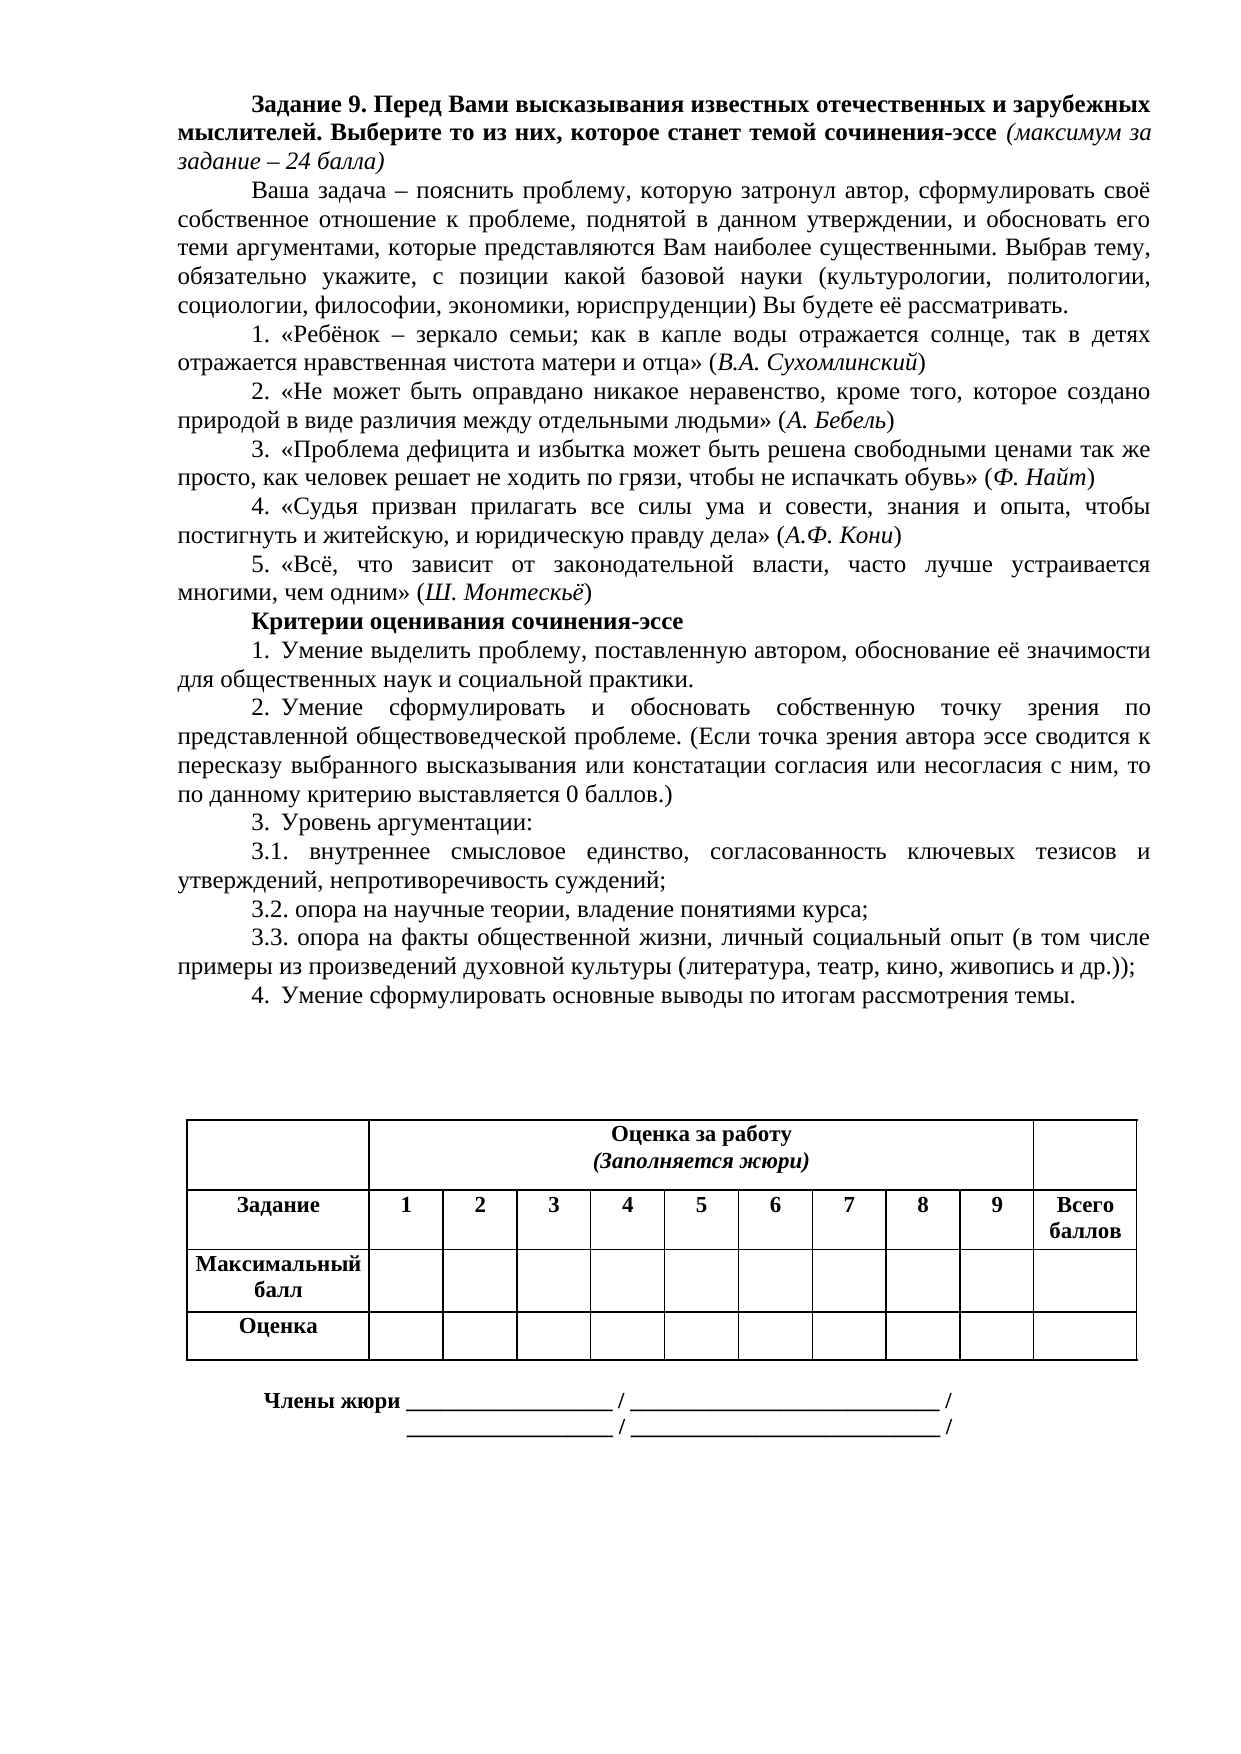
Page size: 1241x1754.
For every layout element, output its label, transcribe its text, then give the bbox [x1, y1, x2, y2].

table_cell [370, 1250, 442, 1311]
table_cell Всего баллов [1034, 1191, 1136, 1248]
table_cell 2 [444, 1191, 516, 1248]
text 3.1. внутреннее смысловое единство, согласованность ключевых тезисов и утверждений, непротиворечивость суждений; [177, 836, 1152, 894]
table_cell 6 [739, 1191, 812, 1248]
table_header [1034, 1121, 1136, 1189]
text __________________ / ___________________________ / [264, 1413, 1152, 1440]
table_cell [370, 1313, 442, 1359]
table_cell [961, 1313, 1033, 1359]
list Умение сформулировать и обосновать собственную точку зрения по представленной обществоведческой проблеме. (Если точка зрения автора эссе сводится к пересказу выбранного высказывания или констатации согласия или несогласия с ним, то по данному критерию выставляется 0 баллов.) [177, 692, 1152, 807]
table_cell [1034, 1313, 1136, 1359]
table_cell [665, 1313, 738, 1359]
table_cell Максимальный балл [188, 1250, 368, 1311]
table_cell [665, 1250, 738, 1311]
table_cell [444, 1313, 516, 1359]
list Умение сформулировать основные выводы по итогам рассмотрения темы. [177, 980, 1152, 1009]
list «Ребёнок – зеркало семьи; как в капле воды отражается солнце, так в детях отражается нравственная чистота матери и отца» (В.А. Сухомлинский) [177, 319, 1152, 376]
list Умение выделить проблему, поставленную автором, обоснование её значимости для общественных наук и социальной практики. [177, 635, 1152, 692]
table_cell 5 [665, 1191, 738, 1248]
list «Проблема дефицита и избытка может быть решена свободными ценами так же просто, как человек решает не ходить по грязи, чтобы не испачкать обувь» (Ф. Найт) [177, 434, 1152, 491]
table_cell [813, 1313, 885, 1359]
table_header Оценка за работу (Заполняется жюри) [370, 1121, 1033, 1189]
table_cell [444, 1250, 516, 1311]
text Члены жюри __________________ / ___________________________ / [264, 1387, 1152, 1413]
table_cell [518, 1313, 590, 1359]
table_cell [518, 1250, 590, 1311]
table_cell [591, 1250, 664, 1311]
table_cell [739, 1313, 812, 1359]
table_cell Оценка [188, 1313, 368, 1359]
list «Не может быть оправдано никакое неравенство, кроме того, которое создано природой в виде различия между отдельными людьми» (А. Бебель) [177, 376, 1152, 434]
list «Судья призван прилагать все силы ума и совести, знания и опыта, чтобы постигнуть и житейскую, и юридическую правду дела» (А.Ф. Кони) [177, 491, 1152, 549]
table_cell [813, 1250, 885, 1311]
text 3.3. опора на факты общественной жизни, личный социальный опыт (в том числе примеры из произведений духовной культуры (литература, театр, кино, живопись и др.)); [177, 922, 1152, 980]
table_cell 3 [518, 1191, 590, 1248]
table_cell Задание [188, 1191, 368, 1248]
text 3.2. опора на научные теории, владение понятиями курса; [177, 894, 1152, 922]
table_header [188, 1121, 368, 1189]
table_cell 7 [813, 1191, 885, 1248]
table_cell [961, 1250, 1033, 1311]
table_cell 9 [961, 1191, 1033, 1248]
list Уровень аргументации: [177, 807, 1152, 836]
table_cell [887, 1313, 959, 1359]
text Критерии оценивания сочинения-эссе [177, 606, 1152, 635]
table_cell 4 [591, 1191, 664, 1248]
table_cell [739, 1250, 812, 1311]
table_cell 8 [887, 1191, 959, 1248]
table_cell [887, 1250, 959, 1311]
text Ваша задача – пояснить проблему, которую затронул автор, сформулировать своё собственное отношение к проблеме, поднятой в данном утверждении, и обосновать его теми аргументами, которые представляются Вам наиболее существенными. Выбрав тему, обязательно укажите, с позиции какой базовой науки (культурологии, политологии, социологии, философии, экономики, юриспруденции) Вы будете её рассматривать. [177, 175, 1152, 319]
list «Всё, что зависит от законодательной власти, часто лучше устраивается многими, чем одним» (Ш. Монтескьё) [177, 549, 1152, 606]
table_cell [1034, 1250, 1136, 1311]
table_cell [591, 1313, 664, 1359]
text Задание 9. Перед Вами высказывания известных отечественных и зарубежных мыслителей. Выберите то из них, которое станет темой сочинения-эссе (максимум за задание – 24 балла) [177, 89, 1152, 175]
table_cell 1 [370, 1191, 442, 1248]
